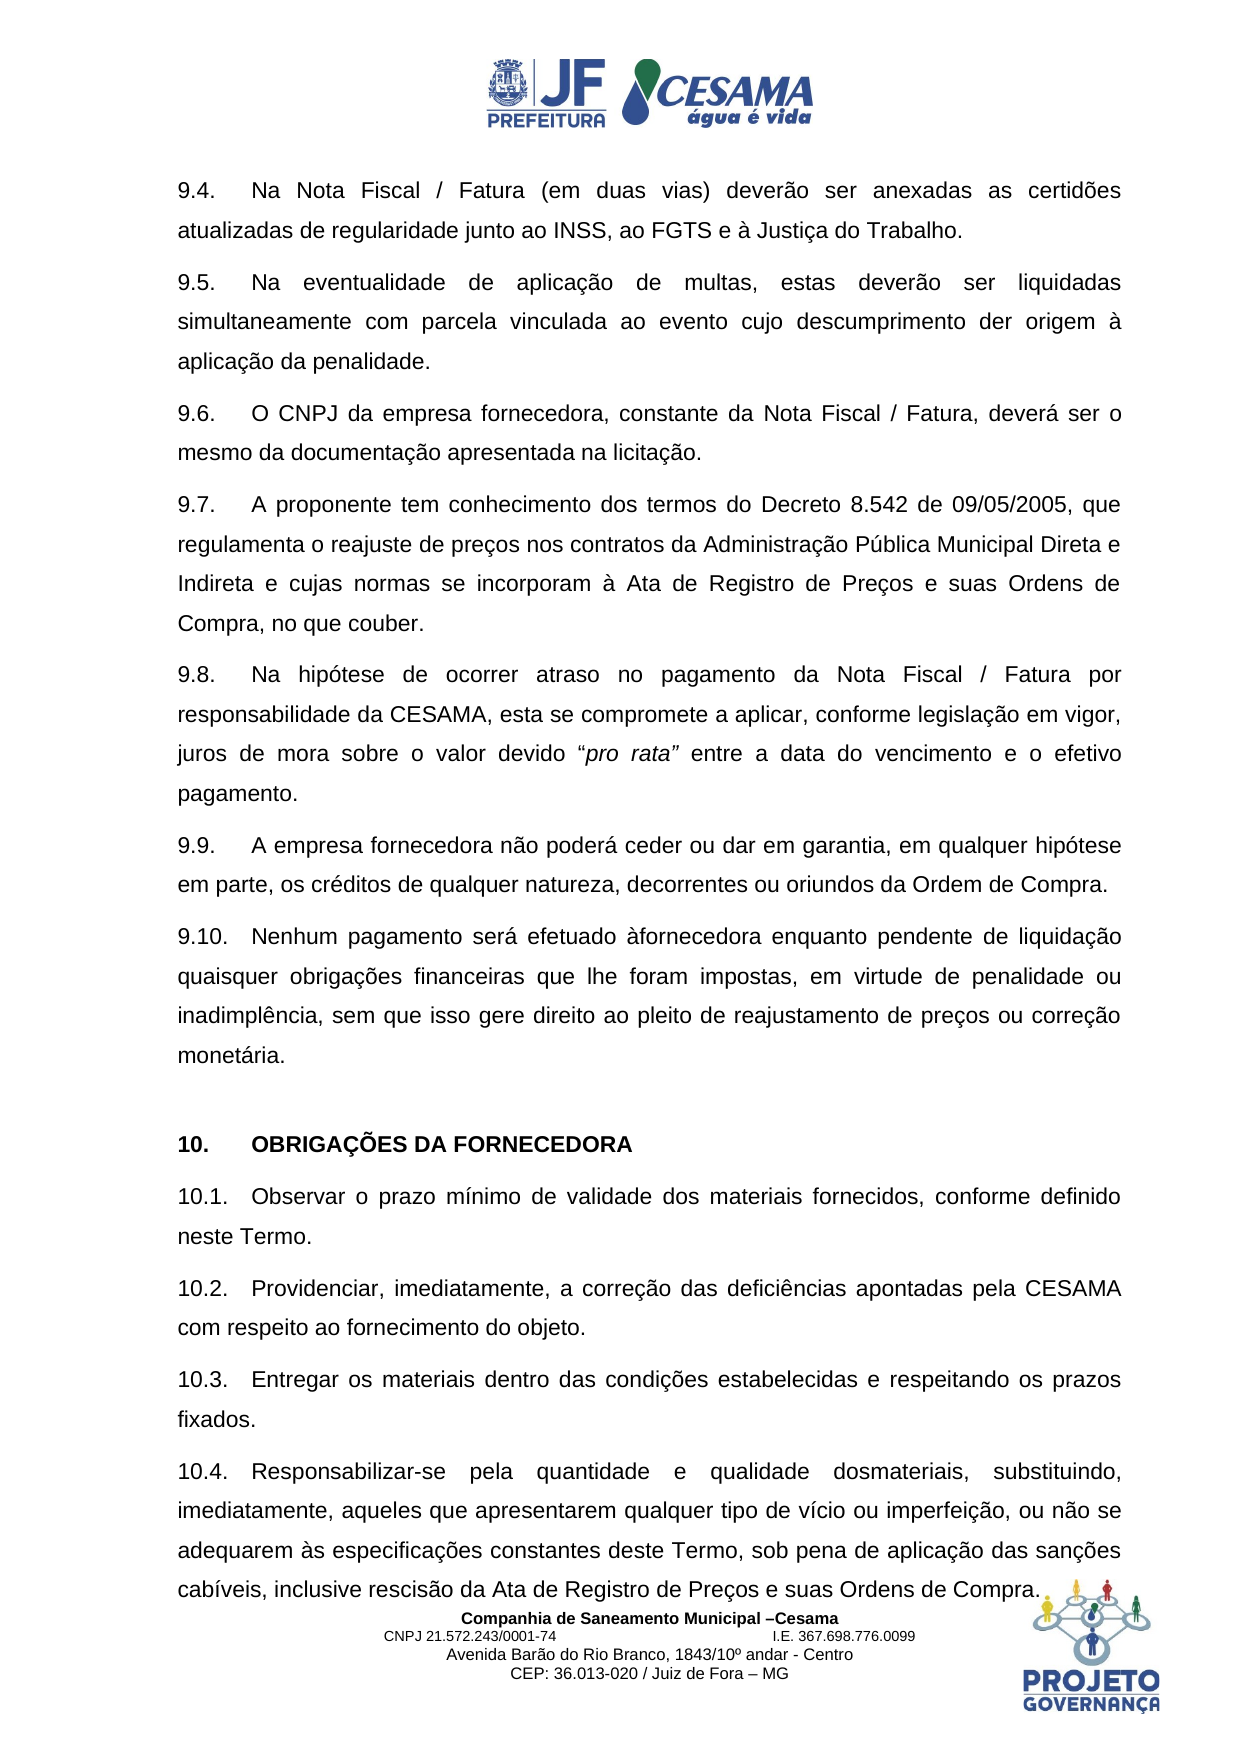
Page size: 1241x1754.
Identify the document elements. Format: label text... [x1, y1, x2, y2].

list Entregar os materiais dentro das condições estabelecidas e respeitando os prazos fixados. [177, 1366, 1122, 1432]
list Observar o prazo mínimo de validade dos materiais fornecidos, conforme definido neste Termo. [177, 1183, 1122, 1249]
list Responsabilizar-se pela quantidade e qualidade dosmateriais, substituindo, imediatamente, aqueles que apresentarem qualquer tipo de vício ou imperfeição, ou não se adequarem às especificações constantes deste Termo, sob pena de aplicação das sanções cabíveis, inclusive rescisão da Ata de Registro de Preços e suas Ordens de Compra. [177, 1458, 1122, 1602]
list A proponente tem conhecimento dos termos do Decreto 8.542 de 09/05/2005, que regulamenta o reajuste de preços nos contratos da Administração Pública Municipal Direta e Indireta e cujas normas se incorporam à Ata de Registro de Preços e suas Ordens de Compra, no que couber. [177, 491, 1122, 636]
list A empresa fornecedora não poderá ceder ou dar em garantia, em qualquer hipótese em parte, os créditos de qualquer natureza, decorrentes ou oriundos da Ordem de Compra. [177, 832, 1122, 898]
list Na Nota Fiscal / Fatura (em duas vias) deverão ser anexadas as certidões atualizadas de regularidade junto ao INSS, ao FGTS e à Justiça do Trabalho. [177, 177, 1122, 243]
list OBRIGAÇÕES DA FORNECEDORA [177, 1131, 1122, 1158]
list O CNPJ da empresa fornecedora, constante da Nota Fiscal / Fatura, deverá ser o mesmo da documentação apresentada na licitação. [177, 399, 1122, 465]
list Providenciar, imediatamente, a correção das deficiências apontadas pela CESAMA com respeito ao fornecimento do objeto. [177, 1275, 1122, 1341]
list Nenhum pagamento será efetuado àfornecedora enquanto pendente de liquidação quaisquer obrigações financeiras que lhe foram impostas, em virtude de penalidade ou inadimplência, sem que isso gere direito ao pleito de reajustamento de preços ou correção monetária. [177, 923, 1122, 1068]
list Na eventualidade de aplicação de multas, estas deverão ser liquidadas simultaneamente com parcela vinculada ao evento cujo descumprimento der origem à aplicação da penalidade. [177, 269, 1122, 374]
picture [1023, 1579, 1160, 1714]
list Na hipótese de ocorrer atraso no pagamento da Nota Fiscal / Fatura por responsabilidade da CESAMA, esta se compromete a aplicar, conforme legislação em vigor, juros de mora sobre o valor devido “pro rata” entre a data do vencimento e o efetivo pagamento. [177, 661, 1122, 806]
picture [486, 59, 813, 128]
